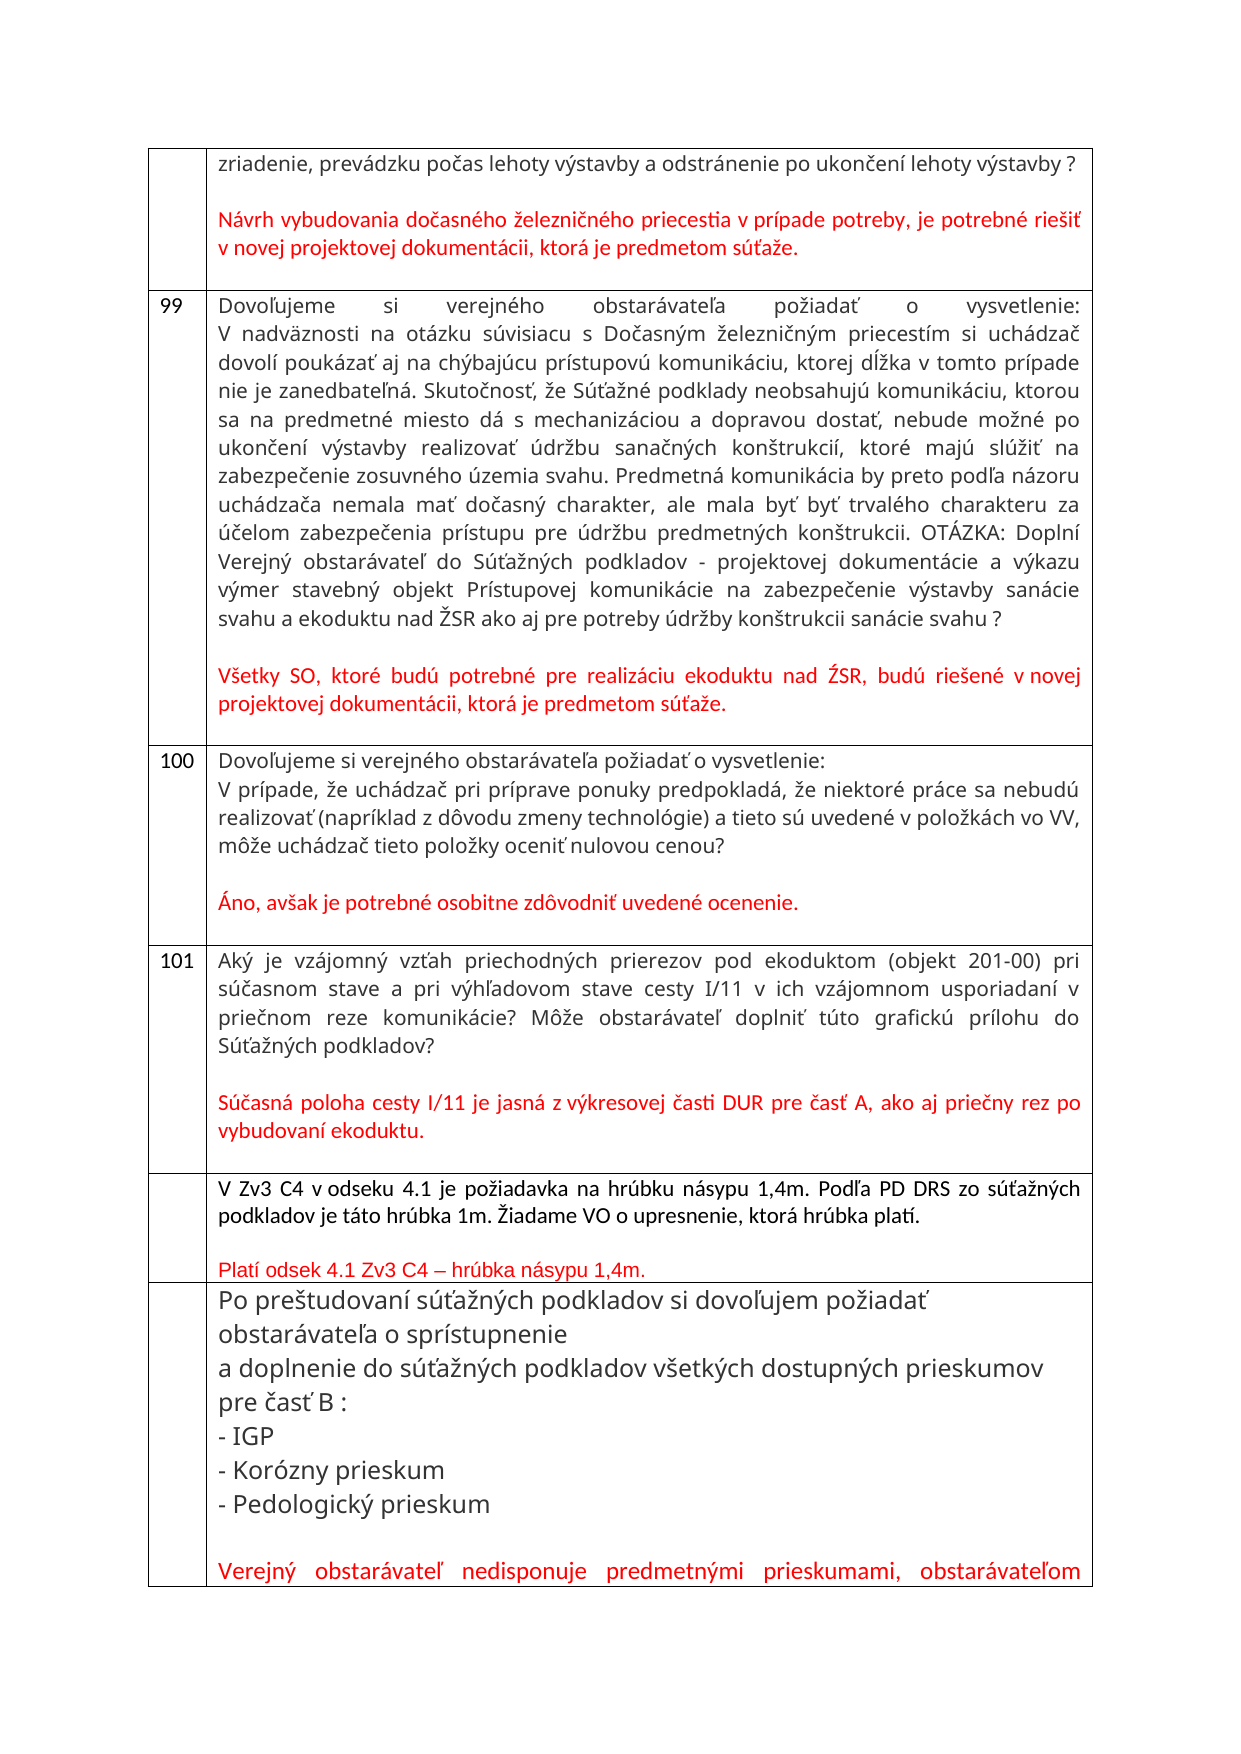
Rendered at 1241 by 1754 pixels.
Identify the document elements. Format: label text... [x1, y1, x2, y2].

table_cell 101 [149, 946, 206, 1173]
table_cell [207, 1283, 1092, 1586]
table_cell 99 [149, 291, 206, 745]
table_cell [149, 1174, 206, 1282]
table_cell Dovoľujeme si verejného obstarávateľa požiadať o vysvetlenie: V nadväznosti na otázku súvisiacu s Dočasným železničným priecestím si uchádzač dovolí poukázať aj na chýbajúcu prístupovú komunikáciu, ktorej dĺžka v tomto prípade nie je zanedbateľná. Skutočnosť, že Súťažné podklady neobsahujú komunikáciu, ktorou sa na predmetné miesto dá s mechanizáciou a dopravou dostať, nebude možné po ukončení výstavby realizovať údržbu sanačných konštrukcií, ktoré majú slúžiť na zabezpečenie zosuvného územia svahu. Predmetná komunikácia by preto podľa názoru uchádzača nemala mať dočasný charakter, ale mala byť byť trvalého charakteru za účelom zabezpečenia prístupu pre údržbu predmetných konštrukcii. OTÁZKA: Doplní Verejný obstarávateľ do Súťažných podkladov - projektovej dokumentácie a výkazu výmer stavebný objekt Prístupovej komunikácie na zabezpečenie výstavby sanácie svahu a ekoduktu nad ŽSR ako aj pre potreby údržby konštrukcii sanácie svahu ? Všetky SO, ktoré budú potrebné pre realizáciu ekoduktu nad ŹSR, budú riešené v novej projektovej dokumentácii, ktorá je predmetom súťaže. [207, 291, 1092, 745]
table_cell V Zv3 C4 v odseku 4.1 je požiadavka na hrúbku násypu 1,4m. Podľa PD DRS zo súťažných podkladov je táto hrúbka 1m. Žiadame VO o upresnenie, ktorá hrúbka platí. Platí odsek 4.1 Zv3 C4 – hrúbka násypu 1,4m. [207, 1174, 1092, 1282]
table_cell [149, 1283, 206, 1586]
table_cell Aký je vzájomný vzťah priechodných prierezov pod ekoduktom (objekt 201-00) pri súčasnom stave a pri výhľadovom stave cesty I/11 v ich vzájomnom usporiadaní v priečnom reze komunikácie? Môže obstarávateľ doplniť túto grafickú prílohu do Súťažných podkladov? Súčasná poloha cesty I/11 je jasná z výkresovej časti DUR pre časť A, ako aj priečny rez po vybudovaní ekoduktu. [207, 946, 1092, 1173]
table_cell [207, 149, 1092, 290]
table_cell 98 [149, 149, 206, 290]
table_cell 100 [149, 746, 206, 945]
table_cell Dovoľujeme si verejného obstarávateľa požiadať o vysvetlenie: V prípade, že uchádzač pri príprave ponuky predpokladá, že niektoré práce sa nebudú realizovať (napríklad z dôvodu zmeny technológie) a tieto sú uvedené v položkách vo VV, môže uchádzač tieto položky oceniť nulovou cenou? Áno, avšak je potrebné osobitne zdôvodniť uvedené ocenenie. [207, 746, 1092, 945]
